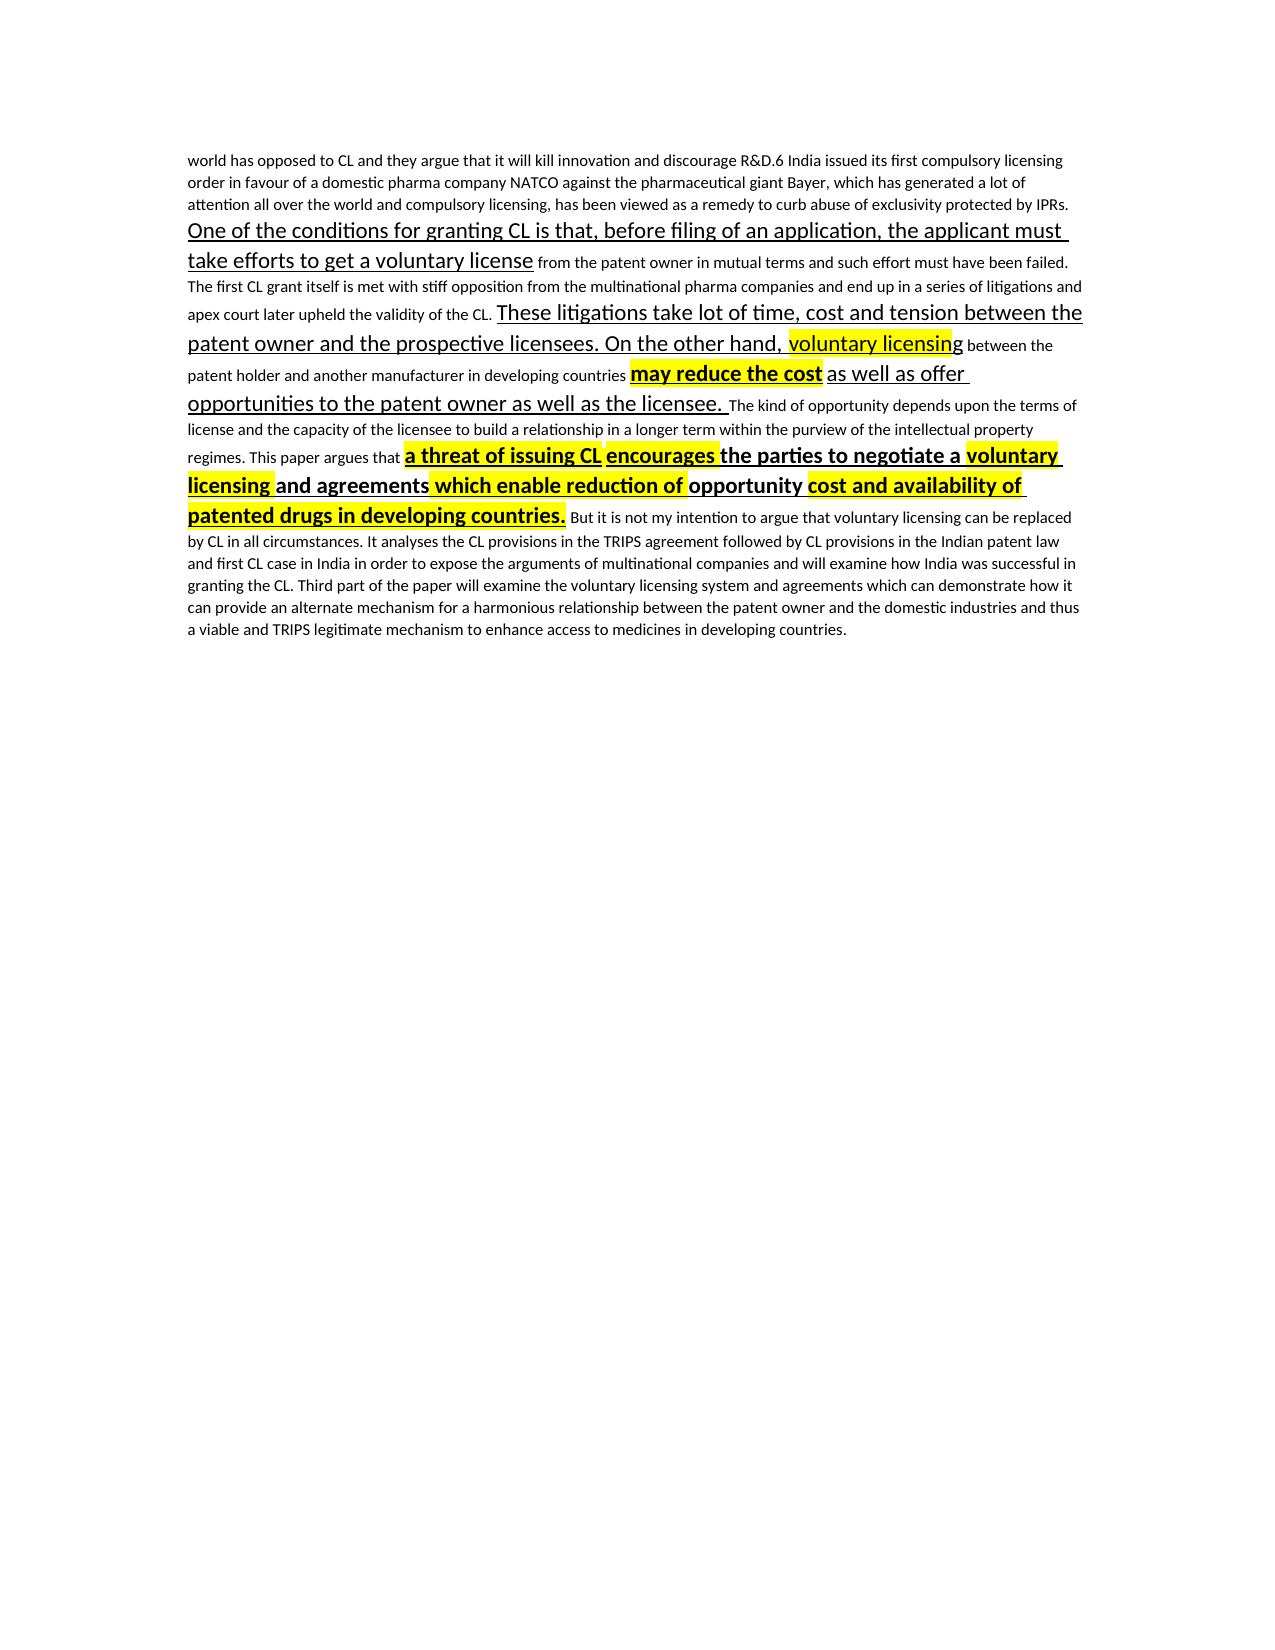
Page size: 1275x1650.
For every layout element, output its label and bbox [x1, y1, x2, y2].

text [187, 150, 1087, 639]
